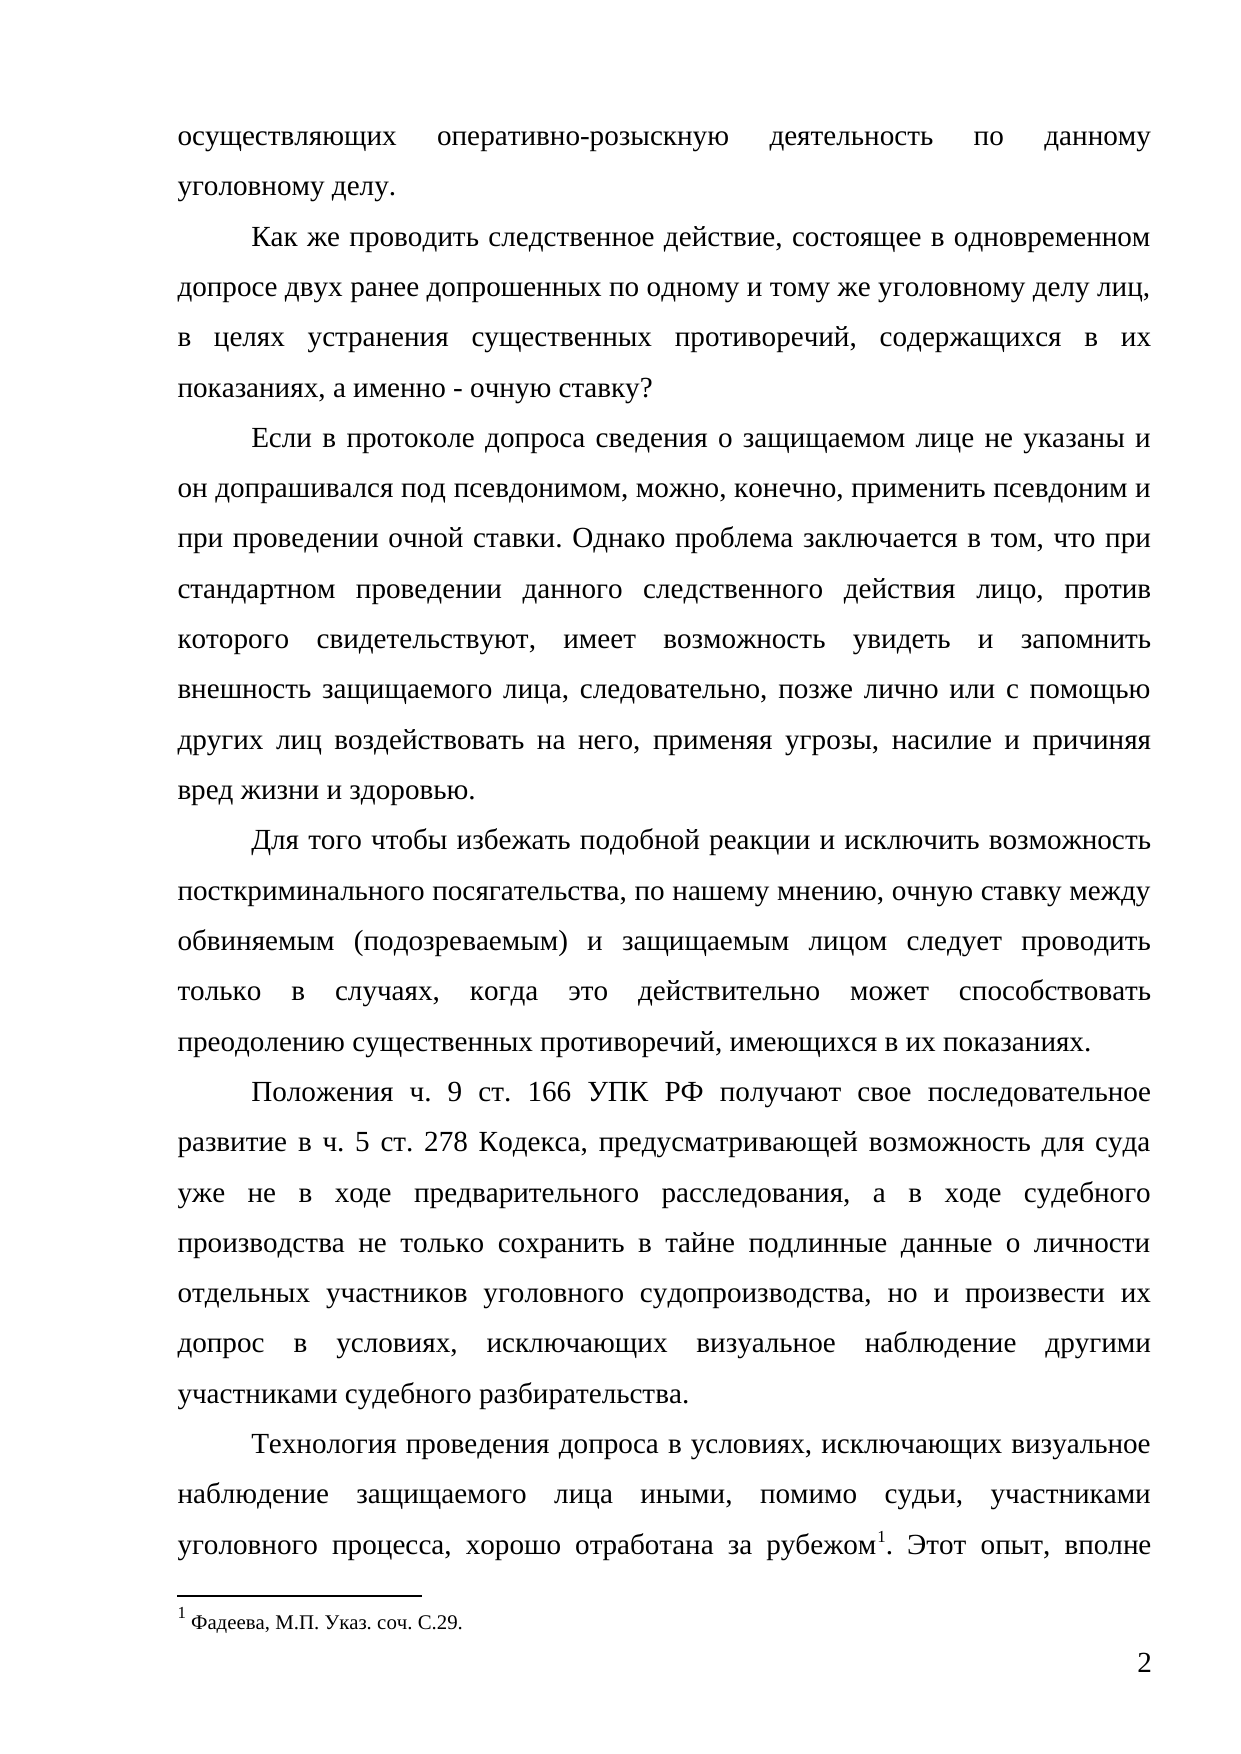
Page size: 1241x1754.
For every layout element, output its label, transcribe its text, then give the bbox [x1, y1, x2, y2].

text Если в протоколе допроса сведения о защищаемом лице не указаны и он допрашивался под псевдонимом, можно, конечно, применить псевдоним и при проведении очной ставки. Однако проблема заключается в том, что при стандартном проведении данного следственного действия лицо, против которого свидетельствуют, имеет возможность увидеть и запомнить внешность защищаемого лица, следовательно, позже лично или с помощью других лиц воздействовать на него, применяя угрозы, насилие и причиняя вред жизни и здоровью. [177, 420, 1152, 806]
text Как же проводить следственное действие, состоящее в одновременном допросе двух ранее допрошенных по одному и тому же уголовному делу лиц, в целях устранения существенных противоречий, содержащихся в их показаниях, а именно - очную ставку? [177, 219, 1152, 403]
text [177, 118, 1152, 202]
text Положения ч. 9 ст. 166 УПК РФ получают свое последовательное развитие в ч. 5 ст. 278 Кодекса, предусматривающей возможность для суда уже не в ходе предварительного расследования, а в ходе судебного производства не только сохранить в тайне подлинные данные о личности отдельных участников уголовного судопроизводства, но и произвести их допрос в условиях, исключающих визуальное наблюдение другими участниками судебного разбирательства. [177, 1074, 1152, 1409]
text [177, 1426, 1152, 1560]
text Для того чтобы избежать подобной реакции и исключить возможность посткриминального посягательства, по нашему мнению, очную ставку между обвиняемым (подозреваемым) и защищаемым лицом следует проводить только в случаях, когда это действительно может способствовать преодолению существенных противоречий, имеющихся в их показаниях. [177, 822, 1152, 1057]
